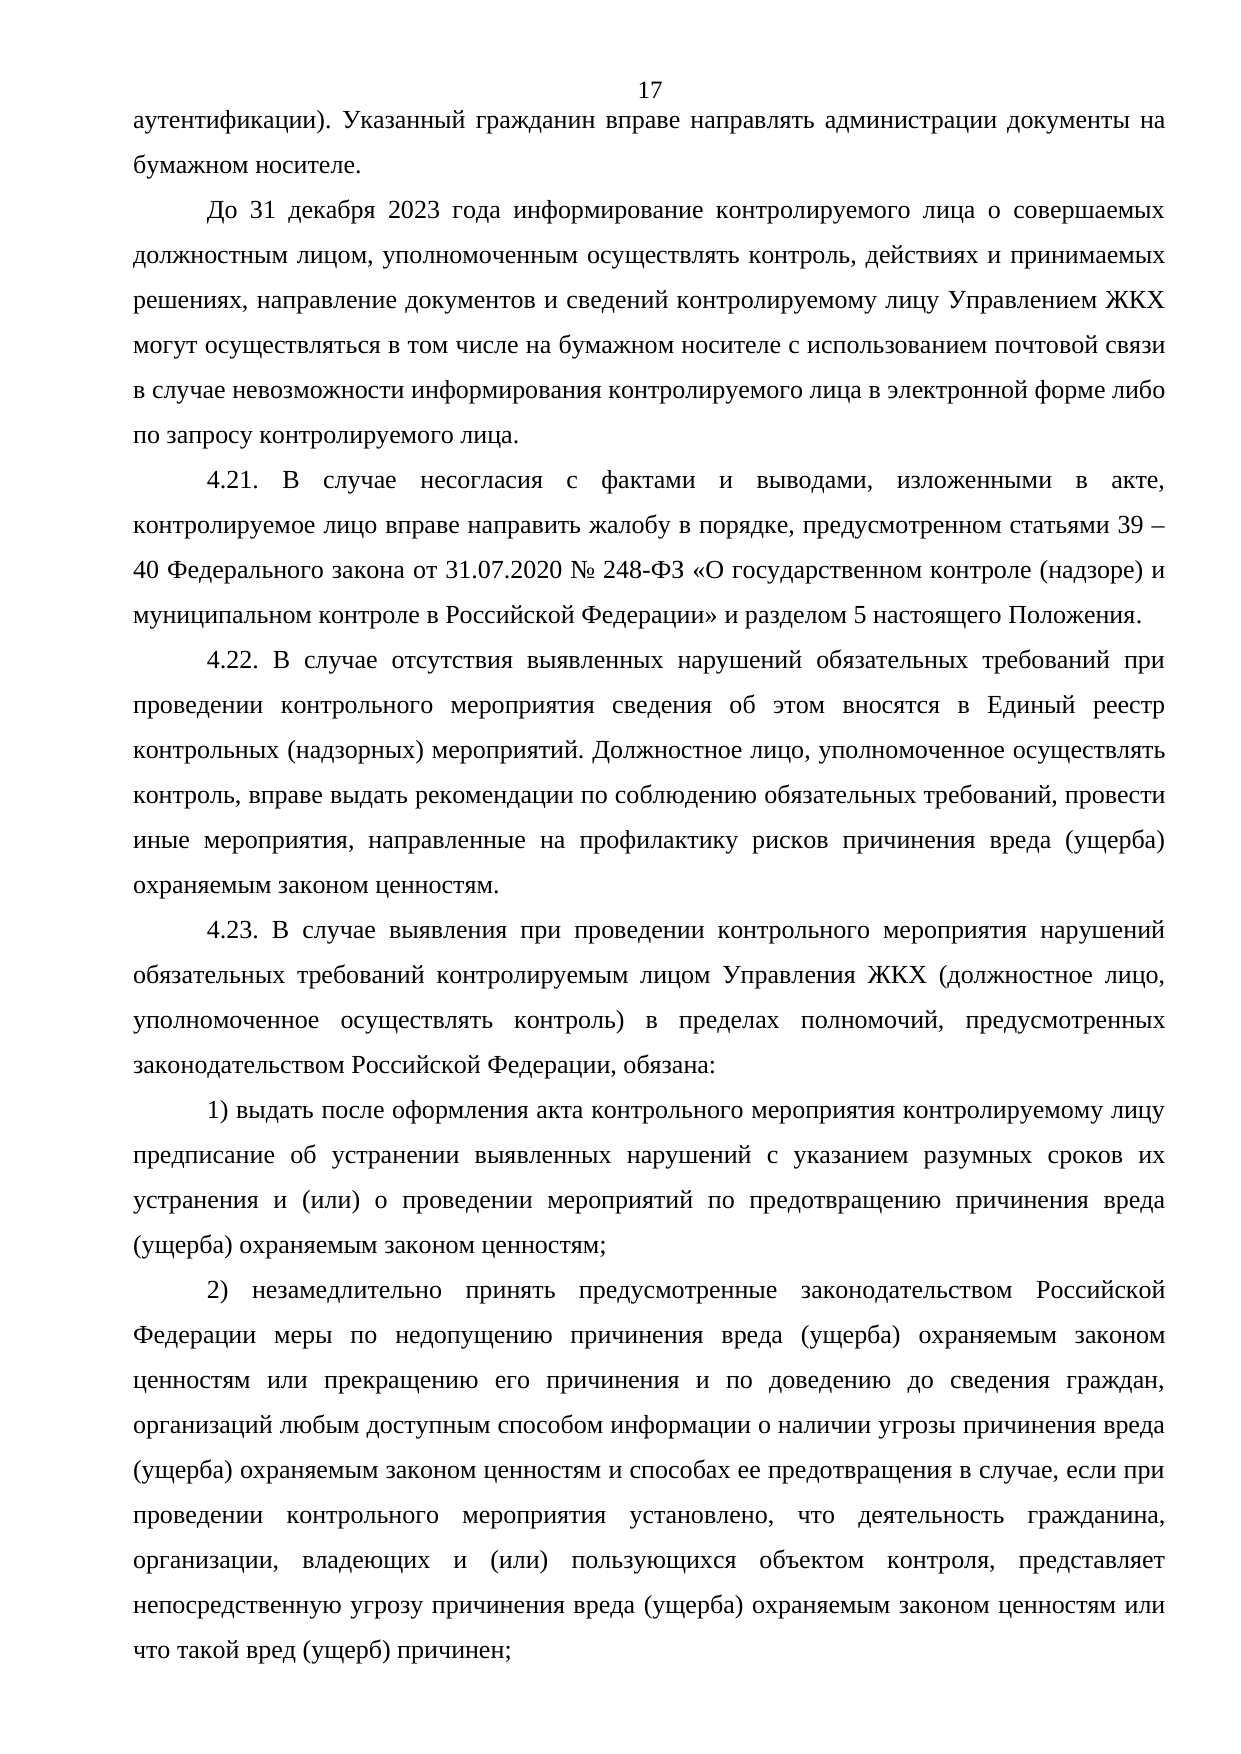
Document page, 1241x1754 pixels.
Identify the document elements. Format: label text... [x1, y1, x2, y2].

text 4.23. В случае выявления при проведении контрольного мероприятия нарушений обязательных требований контролируемым лицом Управления ЖКХ (должностное лицо, уполномоченное осуществлять контроль) в пределах полномочий, предусмотренных законодательством Российской Федерации, обязана: [133, 914, 1167, 1079]
text 4.22. В случае отсутствия выявленных нарушений обязательных требований при проведении контрольного мероприятия сведения об этом вносятся в Единый реестр контрольных (надзорных) мероприятий. Должностное лицо, уполномоченное осуществлять контроль, вправе выдать рекомендации по соблюдению обязательных требований, провести иные мероприятия, направленные на профилактику рисков причинения вреда (ущерба) охраняемым законом ценностям. [133, 644, 1167, 899]
text 1) выдать после оформления акта контрольного мероприятия контролируемому лицу предписание об устранении выявленных нарушений с указанием разумных сроков их устранения и (или) о проведении мероприятий по предотвращению причинения вреда (ущерба) охраняемым законом ценностям; [133, 1094, 1167, 1259]
text 2) незамедлительно принять предусмотренные законодательством Российской Федерации меры по недопущению причинения вреда (ущерба) охраняемым законом ценностям или прекращению его причинения и по доведению до сведения граждан, организаций любым доступным способом информации о наличии угрозы причинения вреда (ущерба) охраняемым законом ценностям и способах ее предотвращения в случае, если при проведении контрольного мероприятия установлено, что деятельность гражданина, организации, владеющих и (или) пользующихся объектом контроля, представляет непосредственную угрозу причинения вреда (ущерба) охраняемым законом ценностям или что такой вред (ущерб) причинен; [133, 1274, 1167, 1664]
text До 31 декабря 2023 года информирование контролируемого лица о совершаемых должностным лицом, уполномоченным осуществлять контроль, действиях и принимаемых решениях, направление документов и сведений контролируемому лицу Управлением ЖКХ могут осуществляться в том числе на бумажном носителе с использованием почтовой связи в случае невозможности информирования контролируемого лица в электронной форме либо по запросу контролируемого лица. [133, 194, 1167, 449]
text 4.21. В случае несогласия с фактами и выводами, изложенными в акте, контролируемое лицо вправе направить жалобу в порядке, предусмотренном статьями 39 – 40 Федерального закона от 31.07.2020 № 248-ФЗ «О государственном контроле (надзоре) и муниципальном контроле в Российской Федерации» и разделом 5 настоящего Положения. [133, 464, 1167, 629]
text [133, 104, 1167, 179]
